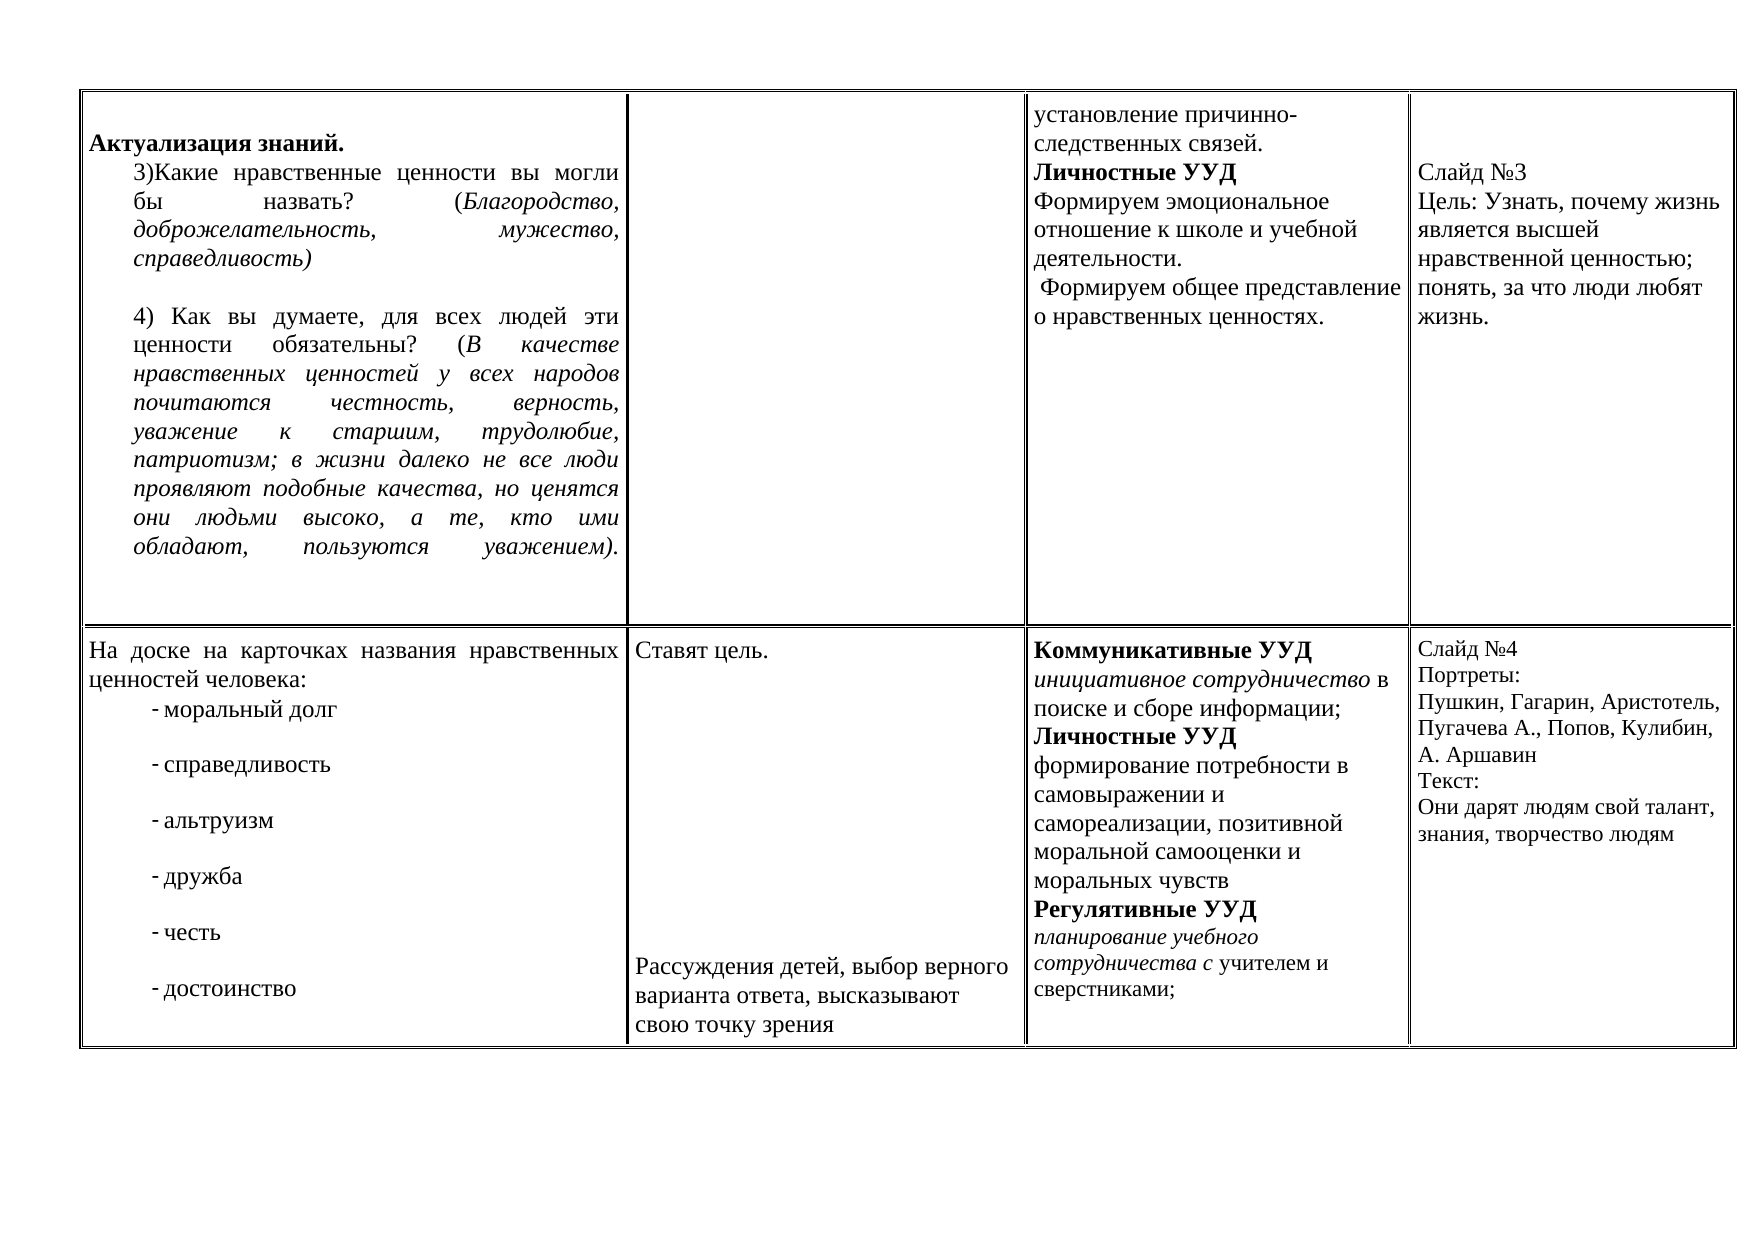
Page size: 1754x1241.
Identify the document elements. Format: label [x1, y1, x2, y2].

table_cell [1026, 628, 1410, 1046]
table_cell [1026, 92, 1410, 624]
table_cell [83, 92, 627, 624]
table_cell [627, 90, 1026, 624]
table_cell [83, 624, 627, 1046]
table_cell [1410, 92, 1733, 624]
table_cell [627, 624, 1026, 1046]
table_cell [1410, 624, 1734, 1046]
